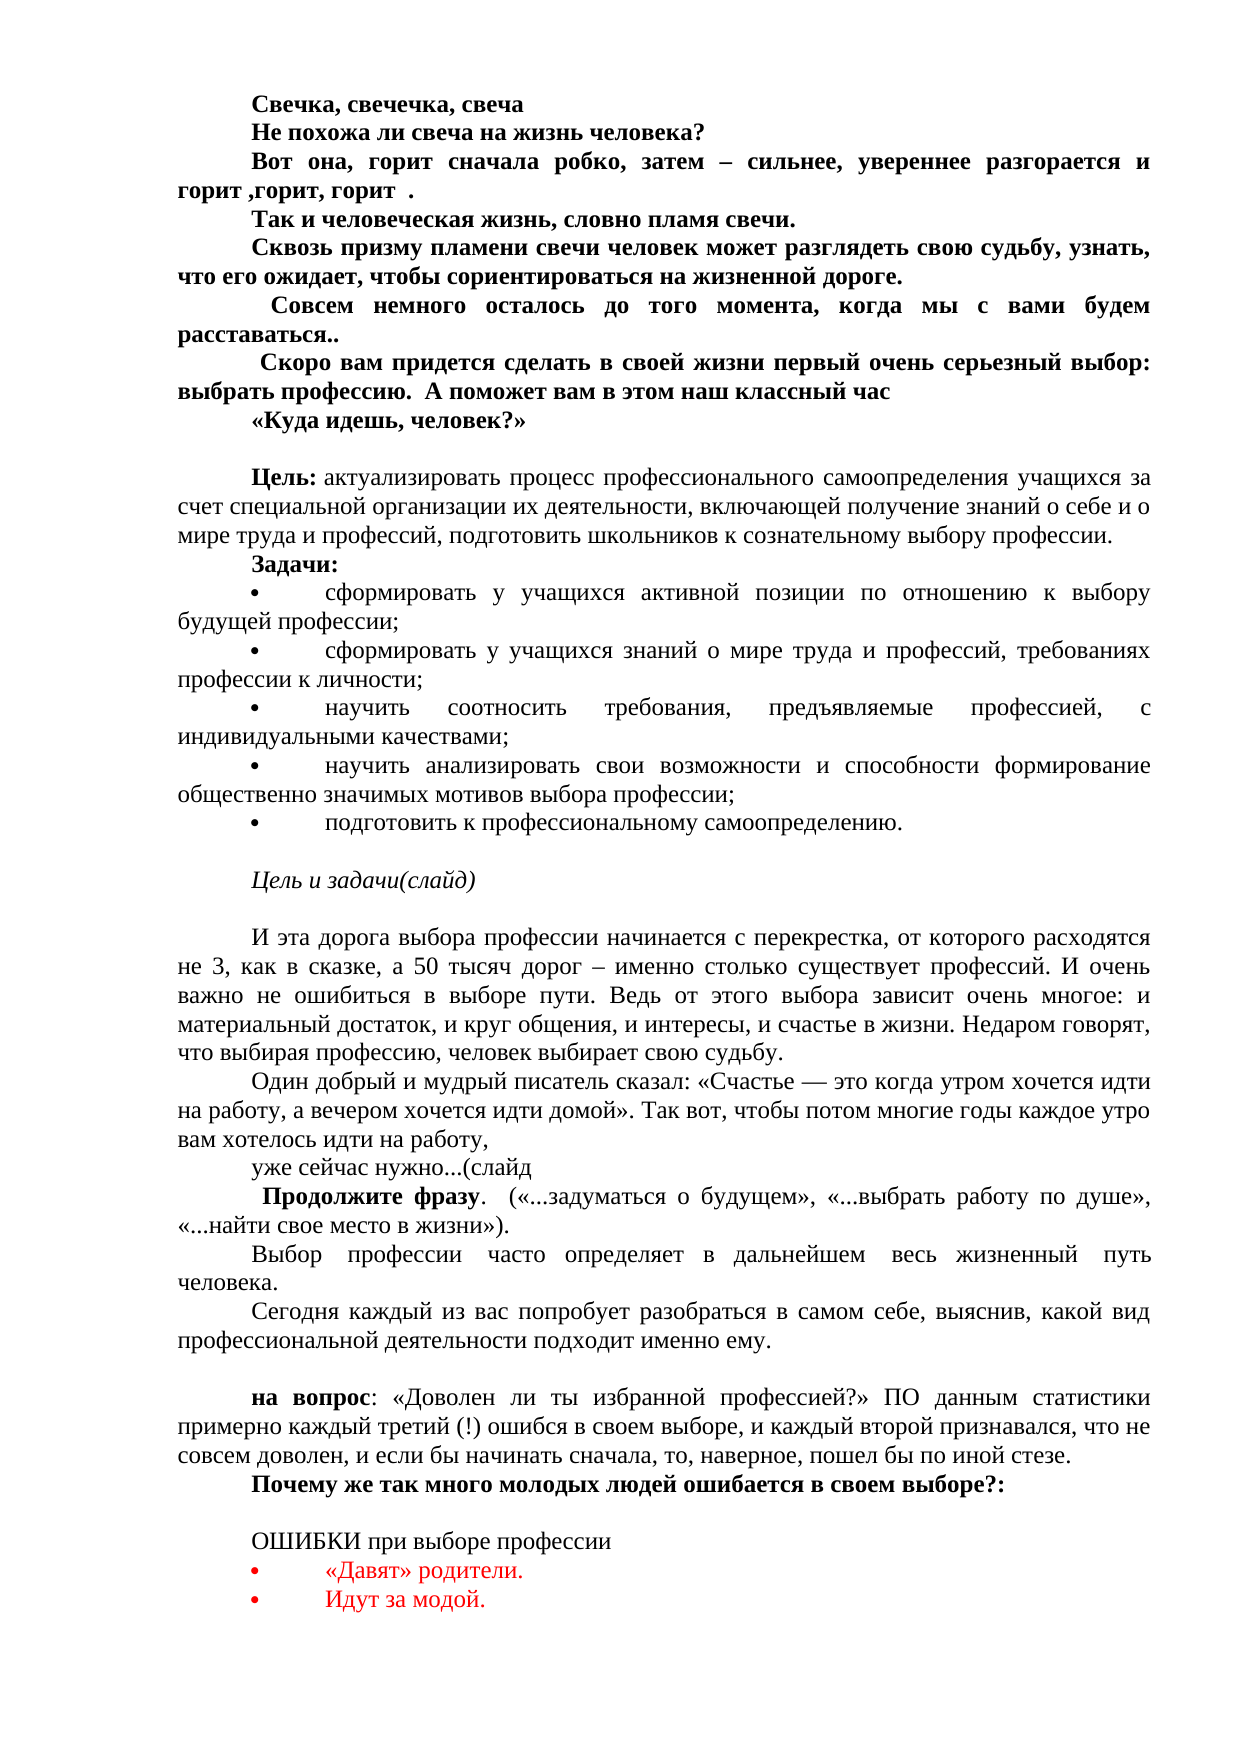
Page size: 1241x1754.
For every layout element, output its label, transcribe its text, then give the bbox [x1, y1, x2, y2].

text Продолжите фразу. («...задуматься о будущем», «...выбрать работу по душе», «...найти свое место в жизни»). [177, 1181, 1152, 1239]
text Сквозь призму пламени свечи человек может разглядеть свою судьбу, узнать, что его ожидает, чтобы сориентироваться на жизненной дороге. [177, 232, 1152, 290]
text ОШИБКИ при выборе профессии [177, 1526, 1152, 1555]
text на вопрос: «Доволен ли ты избранной профессией?» ПО данным статистики примерно каждый третий (!) ошибся в своем выборе, и каждый второй признавался, что не совсем доволен, и если бы начинать сначала, то, наверное, пошел бы по иной стезе. [177, 1382, 1152, 1469]
text И эта дорога выбора профессии начинается с перекрестка, от которого расходятся не 3, как в сказке, а 50 тысяч дорог – именно столько существует профессий. И очень важно не ошибиться в выборе пути. Ведь от этого выбора зависит очень многое: и материальный достаток, и круг общения, и интересы, и счастье в жизни. Недаром говорят, что выбирая профессию, человек выбирает свою судьбу. [177, 922, 1152, 1066]
text Цель и задачи(слайд) [177, 865, 1152, 894]
list «Давят» родители. [177, 1555, 1152, 1584]
text Задачи: [177, 549, 1152, 577]
list научить анализировать свои возможности и способности формирование общественно значимых мотивов выбора профессии; [177, 750, 1152, 807]
list подготовить к профессиональному самоопределению. [177, 807, 1152, 836]
list сформировать у учащихся активной позиции по отношению к выбору будущей профессии; [177, 577, 1152, 635]
list Идут за модой. [177, 1584, 1152, 1612]
text Вот она, горит сначала робко, затем – сильнее, увереннее разгорается и горит ,горит, горит . [177, 146, 1152, 204]
list сформировать у учащихся знаний о мире труда и профессий, требованиях профессии к личности; [177, 635, 1152, 692]
list научить соотносить требования, предъявляемые профессией, с индивидуальными качествами; [177, 692, 1152, 750]
text Цель: актуализировать процесс профессионального самоопределения учащихся за счет специальной организации их деятельности, включающей получение знаний о себе и о мире труда и профессий, подготовить школьников к сознательному выбору профессии. [177, 462, 1152, 549]
text Свечка, свечечка, свеча [177, 89, 1152, 117]
text Совсем немного осталось до того момента, когда мы с вами будем расставаться.. [177, 290, 1152, 347]
text Не похожа ли свеча на жизнь человека? [177, 117, 1152, 146]
text Скоро вам придется сделать в своей жизни первый очень серьезный выбор: выбрать профессию. А поможет вам в этом наш классный час [177, 347, 1152, 405]
text Почему же так много молодых людей ошибается в своем выборе?: [177, 1469, 1152, 1497]
text Так и человеческая жизнь, словно пламя свечи. [177, 204, 1152, 232]
text Сегодня каждый из вас попробует разобраться в самом себе, выяснив, какой вид профессиональной деятельности подходит именно ему. [177, 1296, 1152, 1354]
text уже сейчас нужно...(слайд [177, 1152, 1152, 1181]
text Выбор профессии часто определяет в дальнейшем весь жизненный путь человека. [177, 1239, 1152, 1296]
text «Куда идешь, человек?» [177, 405, 1152, 434]
text Один добрый и мудрый писатель сказал: «Счастье — это когда утром хочется идти на работу, а вечером хочется идти домой». Так вот, чтобы потом многие годы каждое утро вам хотелось идти на работу, [177, 1066, 1152, 1152]
